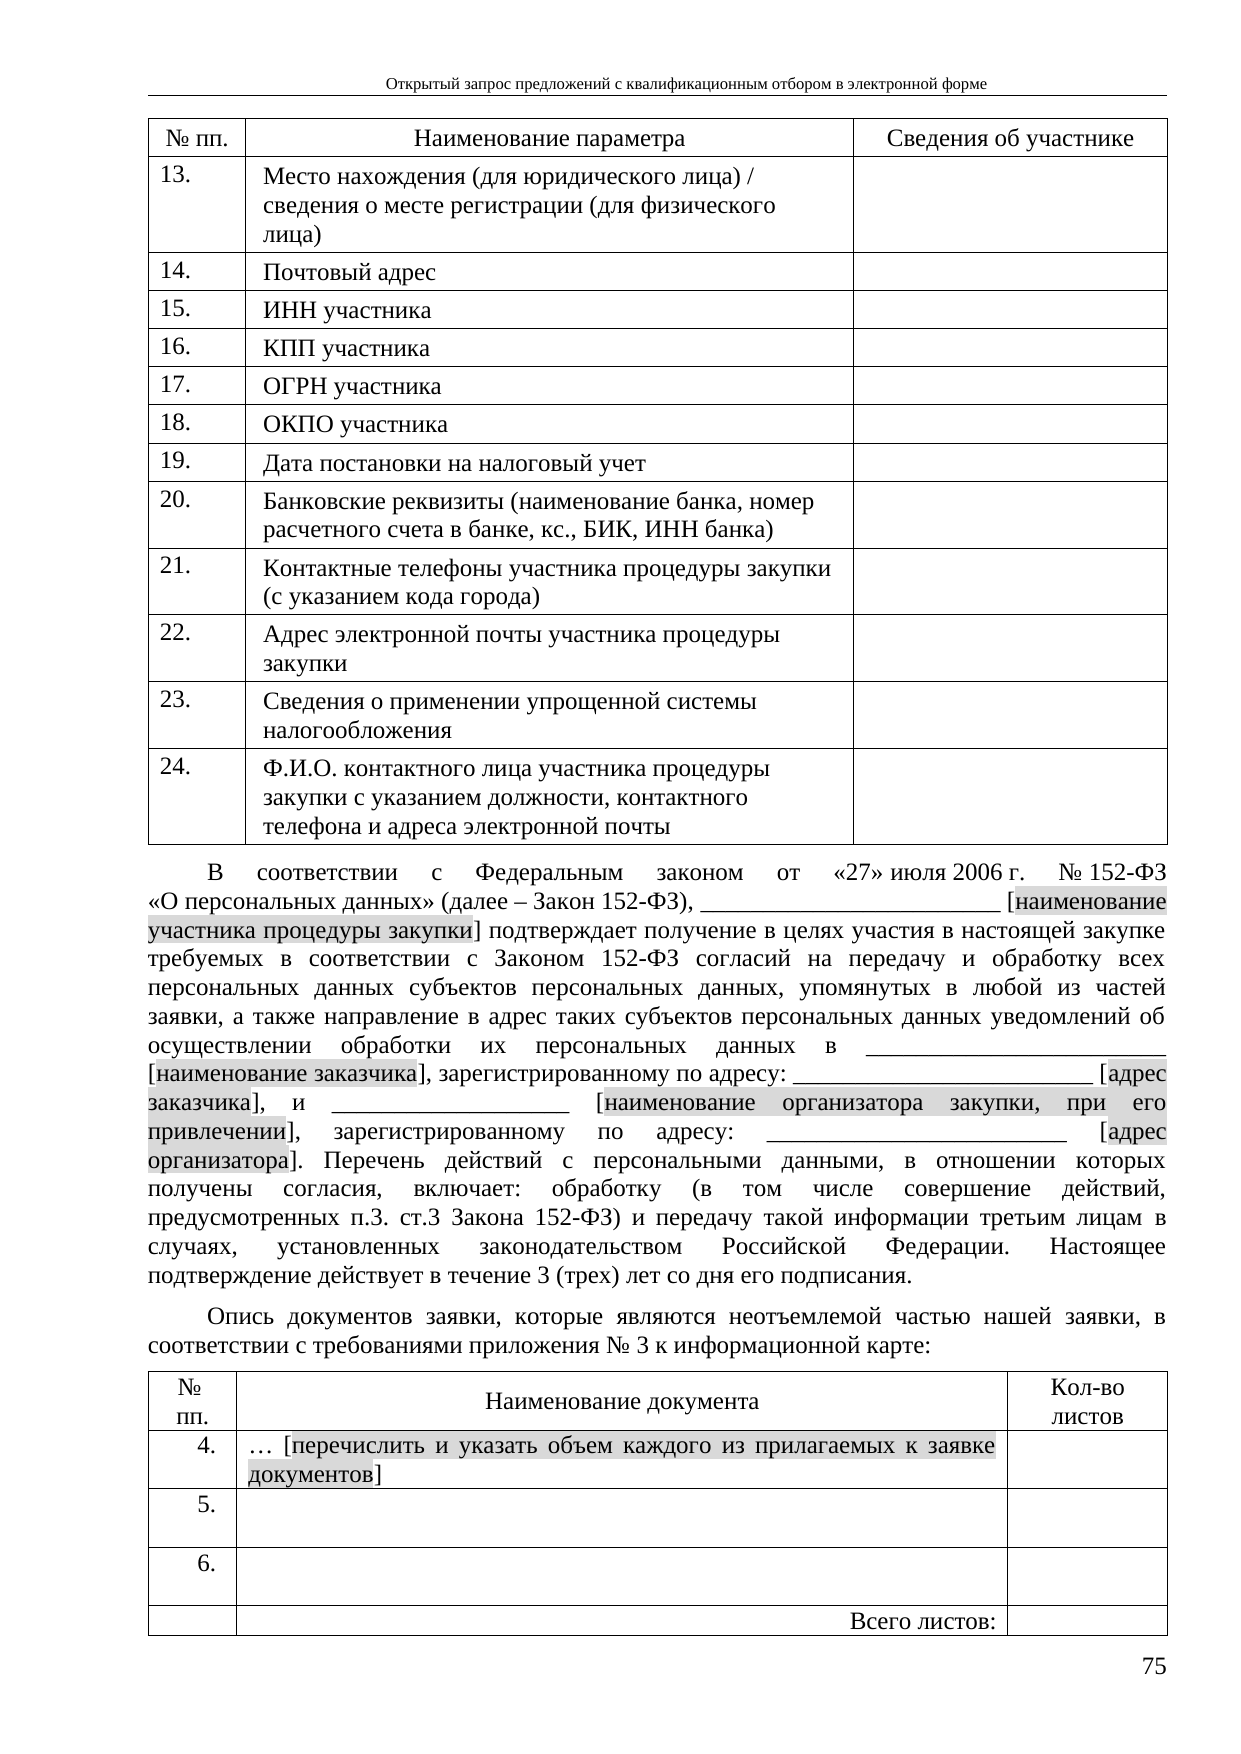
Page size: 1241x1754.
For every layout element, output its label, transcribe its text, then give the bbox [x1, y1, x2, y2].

table_cell Почтовый адрес [246, 253, 853, 290]
table_cell ОГРН участника [246, 367, 853, 404]
table_cell [1008, 1548, 1167, 1605]
table_header № пп. [149, 119, 245, 156]
table_cell [149, 682, 245, 748]
table_cell [854, 291, 1167, 328]
table_cell [1008, 1489, 1167, 1547]
table_cell [149, 1548, 236, 1605]
table_cell [149, 444, 245, 481]
table_cell [854, 367, 1167, 404]
table_cell [149, 749, 245, 844]
table_cell [854, 682, 1167, 748]
table_header Наименование документа [237, 1372, 1007, 1429]
table_cell [149, 291, 245, 328]
table_cell КПП участника [246, 329, 853, 366]
table_cell Контактные телефоны участника процедуры закупки (с указанием кода города) [246, 549, 853, 614]
table_cell [854, 482, 1167, 547]
table_cell [149, 405, 245, 442]
table_header Наименование параметра [246, 119, 853, 156]
table_cell ОКПО участника [246, 405, 853, 442]
table_cell ИНН участника [246, 291, 853, 328]
table_cell [854, 444, 1167, 481]
table_cell [854, 749, 1167, 844]
table_cell Ф.И.О. контактного лица участника процедуры закупки с указанием должности, контактного телефона и адреса электронной почты [246, 749, 853, 844]
table_cell [854, 253, 1167, 290]
table_header Сведения об участнике [854, 119, 1167, 156]
table_cell [237, 1489, 1007, 1547]
table_cell [237, 1548, 1007, 1605]
table_cell Сведения о применении упрощенной системы налогообложения [246, 682, 853, 748]
text В соответствии с Федеральным законом от «27» июля 2006 г. № 152-ФЗ «О персональных данных» (далее – Закон 152-ФЗ), ________________________ [наименование участника процедуры закупки] подтверждает получение в целях участия в настоящей закупке требуемых в соответствии с Законом 152-ФЗ согласий на передачу и обработку всех персональных данных субъектов персональных данных, упомянутых в любой из частей заявки, а также направление в адрес таких субъектов персональных данных уведомлений об осуществлении обработки их персональных данных в ________________________ [наименование заказчика], зарегистрированному по адресу: ________________________ [адрес заказчика], и ___________________ [наименование организатора закупки, при его привлечении], зарегистрированному по адресу: ________________________ [адрес организатора]. Перечень действий с персональными данными, в отношении которых получены согласия, включает: обработку (в том числе совершение действий, предусмотренных п.3. ст.3 Закона 152-ФЗ) и передачу такой информации третьим лицам в случаях, установленных законодательством Российской Федерации. Настоящее подтверждение действует в течение 3 (трех) лет со дня его подписания. [148, 857, 1167, 1288]
table_cell Всего листов: [237, 1606, 1007, 1635]
table_cell Место нахождения (для юридического лица) / сведения о месте регистрации (для физического лица) [246, 157, 853, 252]
table_cell [854, 405, 1167, 442]
table_cell [149, 1606, 236, 1635]
table_cell [854, 329, 1167, 366]
table_cell Адрес электронной почты участника процедуры закупки [246, 615, 853, 681]
table_header № пп. [149, 1372, 236, 1429]
table_cell [149, 329, 245, 366]
table_cell [149, 482, 245, 547]
table_cell [854, 615, 1167, 681]
table_cell [854, 157, 1167, 252]
table_cell [1008, 1431, 1167, 1488]
table_cell [149, 367, 245, 404]
table_cell [1008, 1606, 1167, 1635]
table_cell Банковские реквизиты (наименование банка, номер расчетного счета в банке, кс., БИК, ИНН банка) [246, 482, 853, 547]
table_cell [149, 1431, 236, 1488]
table_cell [149, 549, 245, 614]
table_cell [149, 615, 245, 681]
table_cell [149, 157, 245, 252]
table_cell … [перечислить и указать объем каждого из прилагаемых к заявке документов] [373, 1431, 1007, 1488]
table_header Кол-во листов [1008, 1372, 1167, 1429]
table_cell Дата постановки на налоговый учет [246, 444, 853, 481]
table_cell [149, 253, 245, 290]
text Опись документов заявки, которые являются неотъемлемой частью нашей заявки, в соответствии с требованиями приложения № 3 к информационной карте: [148, 1301, 1167, 1358]
table_cell [854, 549, 1167, 614]
table_cell [149, 1489, 236, 1547]
